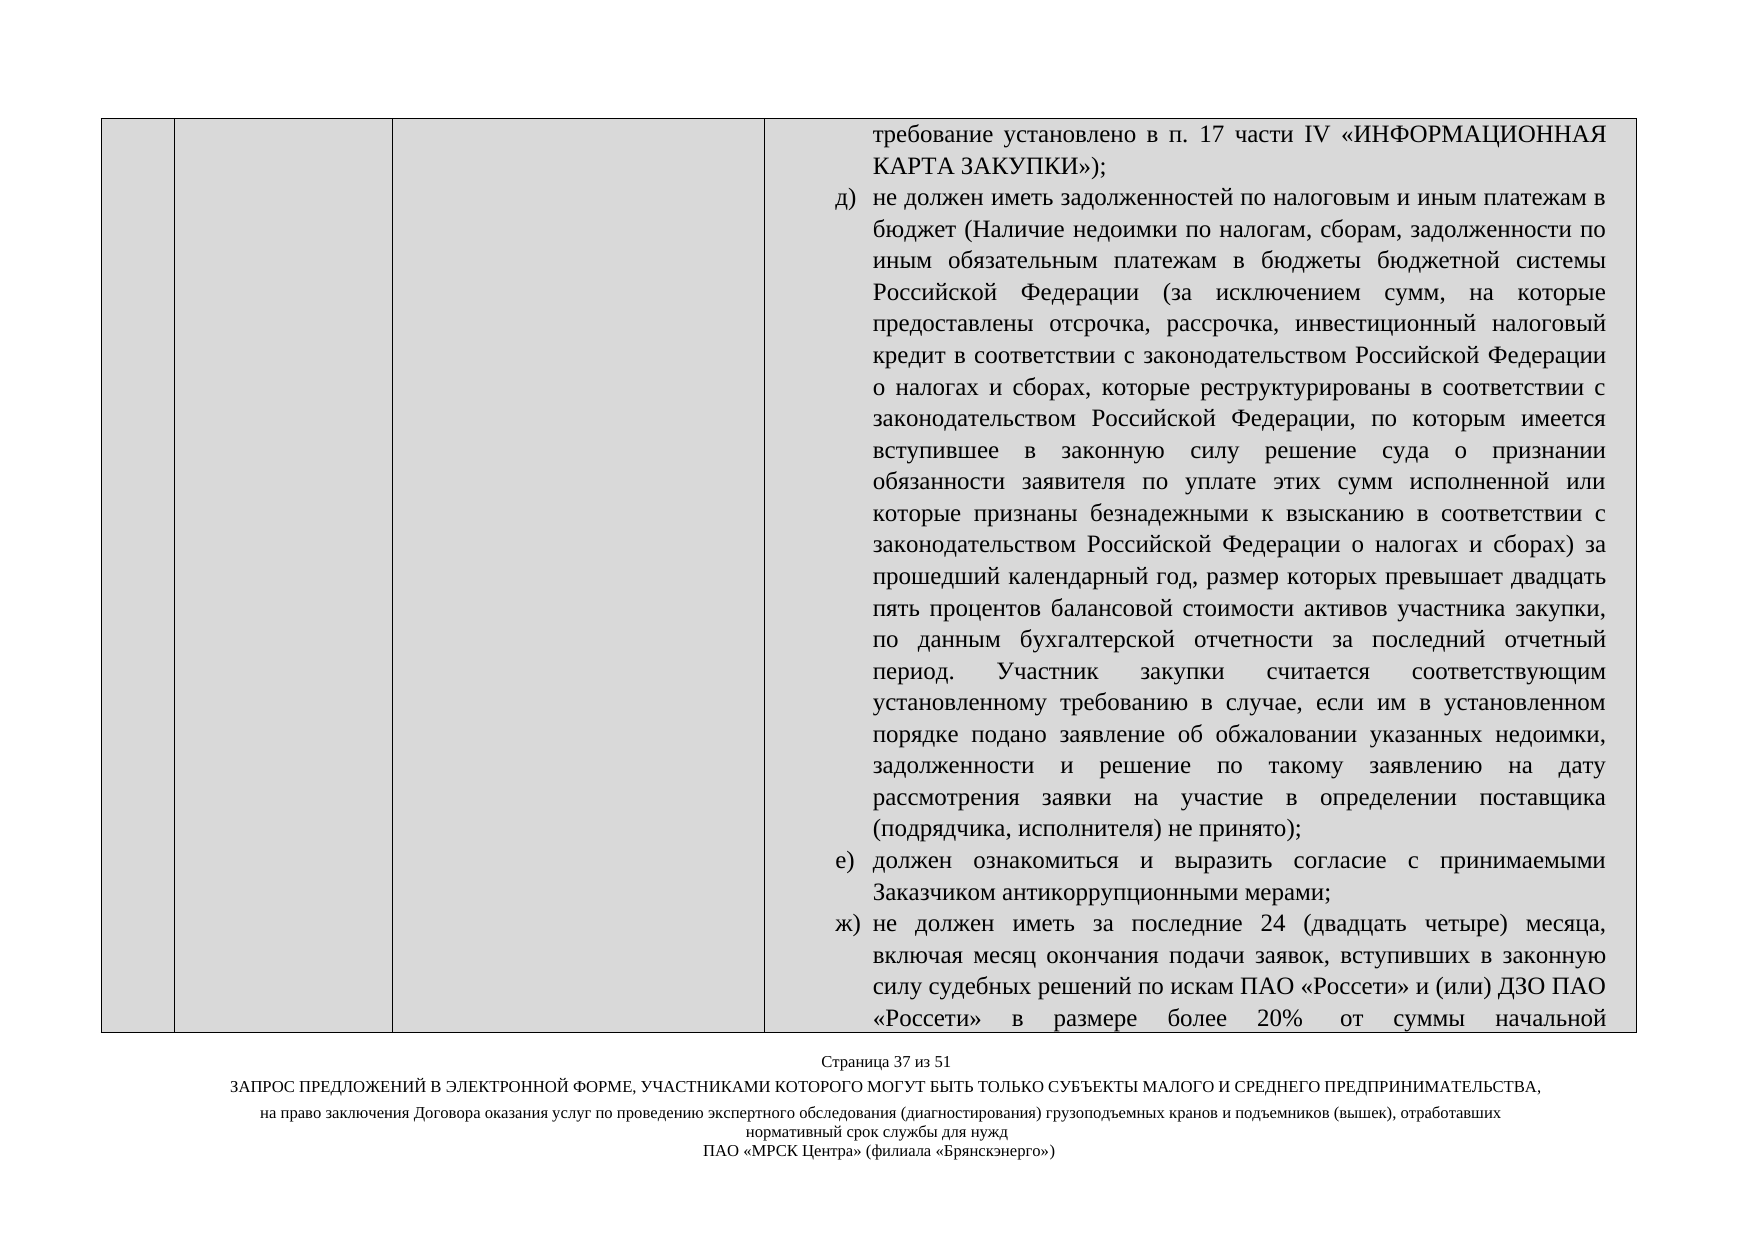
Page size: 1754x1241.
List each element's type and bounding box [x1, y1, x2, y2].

table_cell [393, 119, 764, 1032]
table_cell [175, 119, 392, 1032]
table_cell [765, 119, 1636, 1032]
table_cell [102, 119, 174, 1032]
